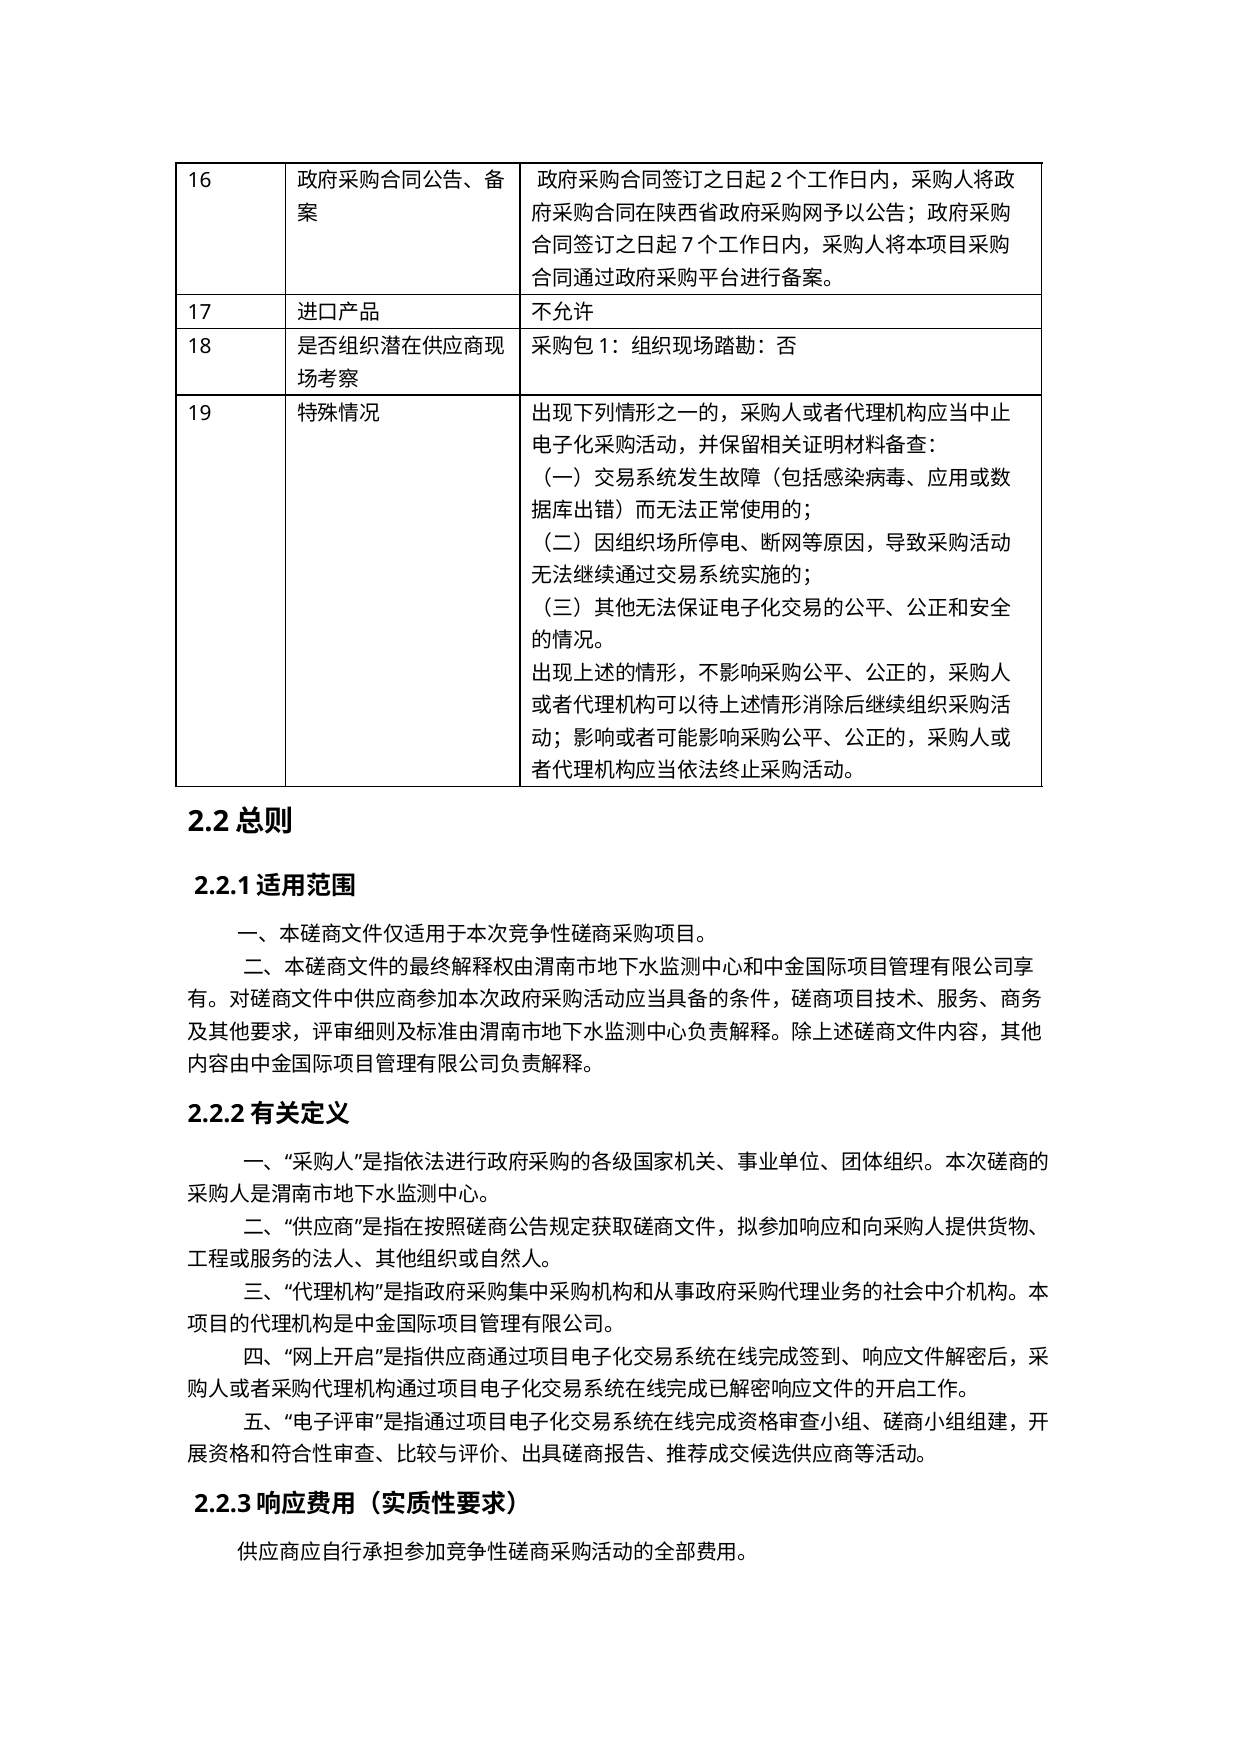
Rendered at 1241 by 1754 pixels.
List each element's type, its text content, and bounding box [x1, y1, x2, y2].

table_cell 进口产品 [286, 295, 519, 328]
text 2.2.1适用范围 [187, 852, 1053, 917]
text 三、“代理机构”是指政府采购集中采购机构和从事政府采购代理业务的社会中介机构。本项目的代理机构是中金国际项目管理有限公司。 [187, 1275, 1053, 1340]
table_cell 18 [177, 329, 285, 394]
table_cell 出现下列情形之一的，采购人或者代理机构应当中止电子化采购活动，并保留相关证明材料备查： （一）交易系统发生故障（包括感染病毒、应用或数据库出错）而无法正常使用的； （二）因组织场所停电、断网等原因，导致采购活动无法继续通过交易系统实施的； （三）其他无法保证电子化交易的公平、公正和安全的情况。 出现上述的情形，不影响采购公平、公正的，采购人或者代理机构可以待上述情形消除后继续组织采购活动；影响或者可能影响采购公平、公正的，采购人或者代理机构应当依法终止采购活动。 [521, 396, 1041, 786]
table_cell 19 [177, 396, 285, 786]
table_cell 是否组织潜在供应商现场考察 [286, 329, 519, 394]
table_cell 16 [177, 164, 285, 293]
text 2.2.2有关定义 [187, 1080, 1053, 1145]
text 四、“网上开启”是指供应商通过项目电子化交易系统在线完成签到、响应文件解密后，采购人或者采购代理机构通过项目电子化交易系统在线完成已解密响应文件的开启工作。 [187, 1340, 1053, 1405]
text 2.2总则 [187, 787, 1053, 852]
table_cell 17 [177, 295, 285, 328]
table_cell 不允许 [521, 295, 1041, 328]
text 二、“供应商”是指在按照磋商公告规定获取磋商文件，拟参加响应和向采购人提供货物、工程或服务的法人、其他组织或自然人。 [187, 1210, 1053, 1275]
table_cell 政府采购合同公告、备案 [286, 164, 519, 293]
table_cell 特殊情况 [286, 396, 519, 786]
text 2.2.3响应费用（实质性要求） [187, 1470, 1053, 1535]
table_cell 政府采购合同签订之日起2个工作日内，采购人将政府采购合同在陕西省政府采购网予以公告；政府采购合同签订之日起7个工作日内，采购人将本项目采购合同通过政府采购平台进行备案。 [521, 164, 1041, 293]
text 五、“电子评审”是指通过项目电子化交易系统在线完成资格审查小组、磋商小组组建，开展资格和符合性审查、比较与评价、出具磋商报告、推荐成交候选供应商等活动。 [187, 1405, 1053, 1470]
text 一、本磋商文件仅适用于本次竞争性磋商采购项目。 [187, 917, 1053, 950]
table_cell 采购包1：组织现场踏勘：否 [521, 329, 1041, 394]
text 供应商应自行承担参加竞争性磋商采购活动的全部费用。 [187, 1535, 1053, 1567]
text 二、本磋商文件的最终解释权由渭南市地下水监测中心和中金国际项目管理有限公司享有。对磋商文件中供应商参加本次政府采购活动应当具备的条件，磋商项目技术、服务、商务及其他要求，评审细则及标准由渭南市地下水监测中心负责解释。除上述磋商文件内容，其他内容由中金国际项目管理有限公司负责解释。 [187, 950, 1053, 1080]
text 一、“采购人”是指依法进行政府采购的各级国家机关、事业单位、团体组织。本次磋商的采购人是渭南市地下水监测中心。 [187, 1145, 1053, 1210]
